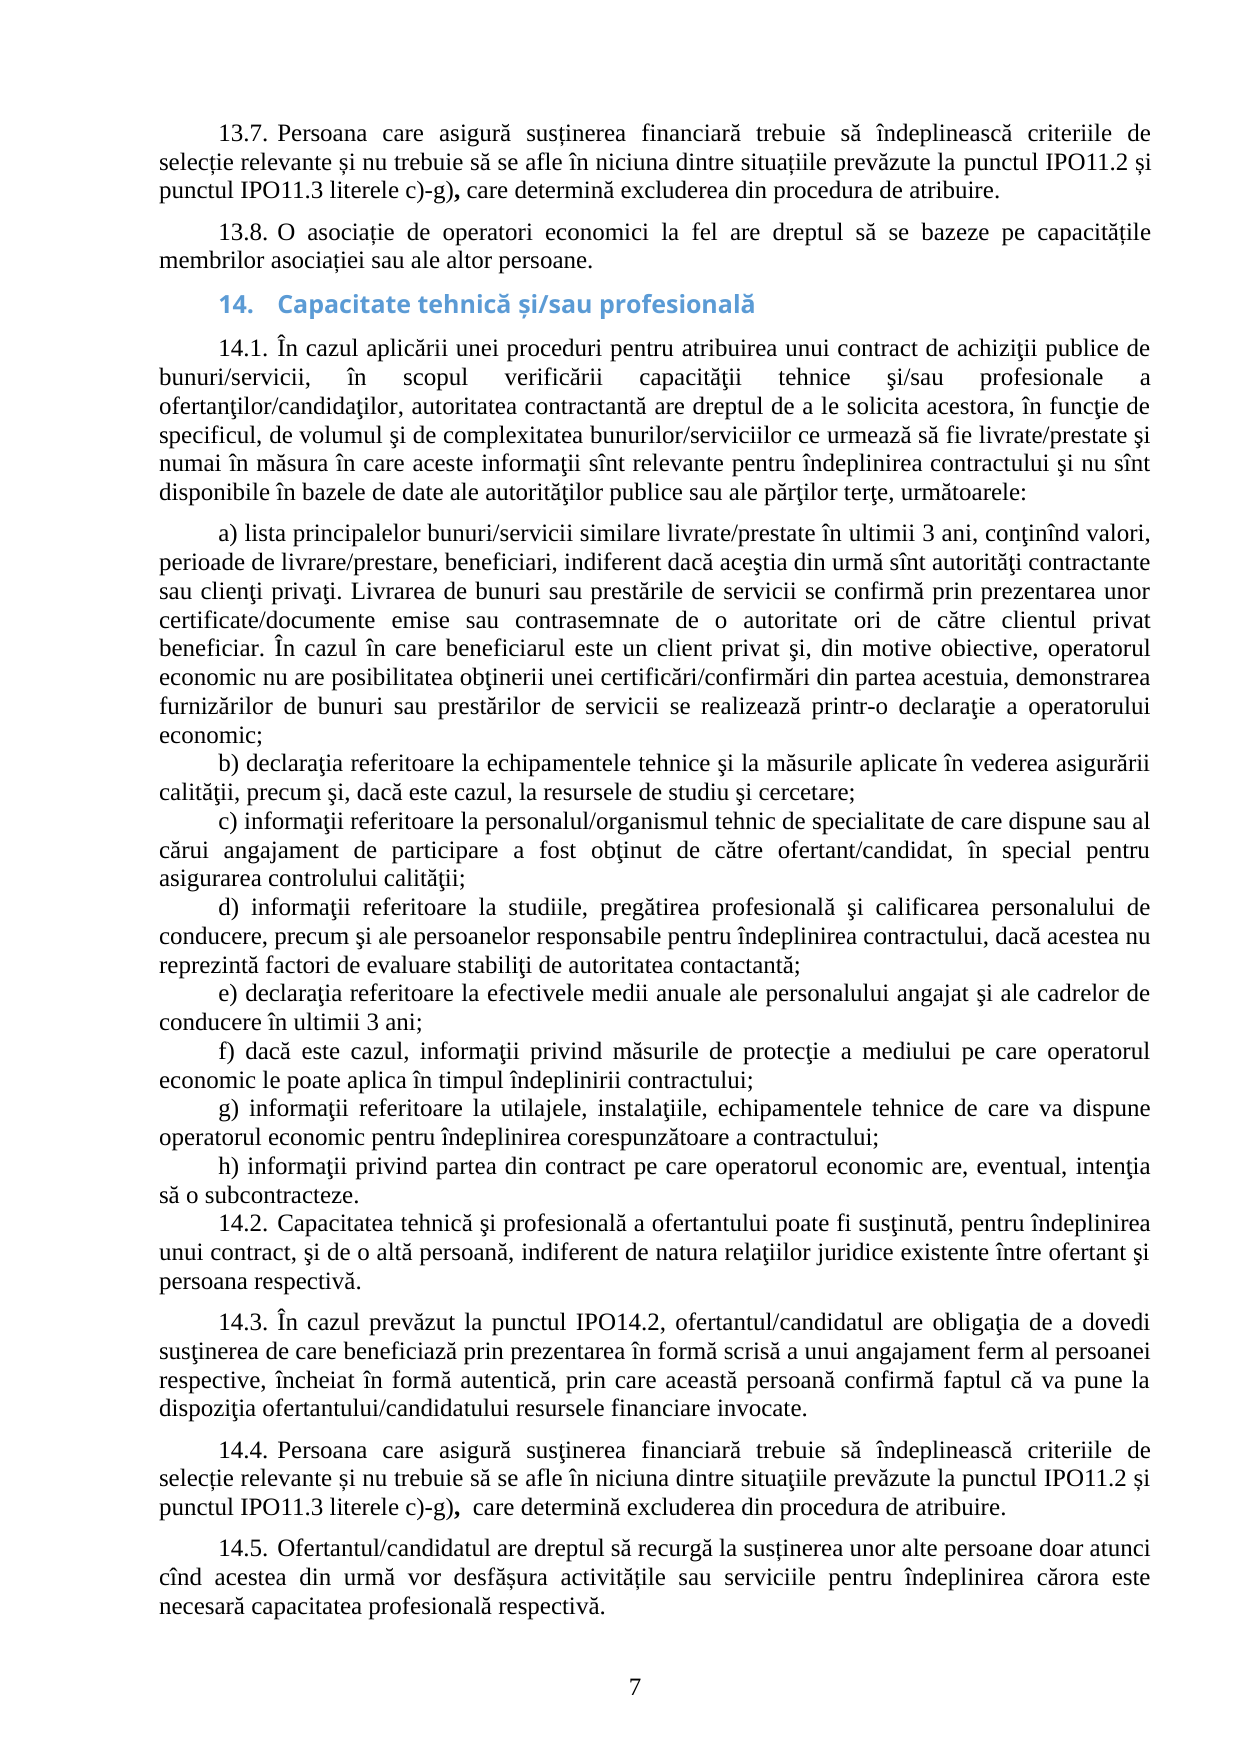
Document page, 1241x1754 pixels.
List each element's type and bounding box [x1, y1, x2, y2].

table_cell [148, 118, 1163, 1632]
